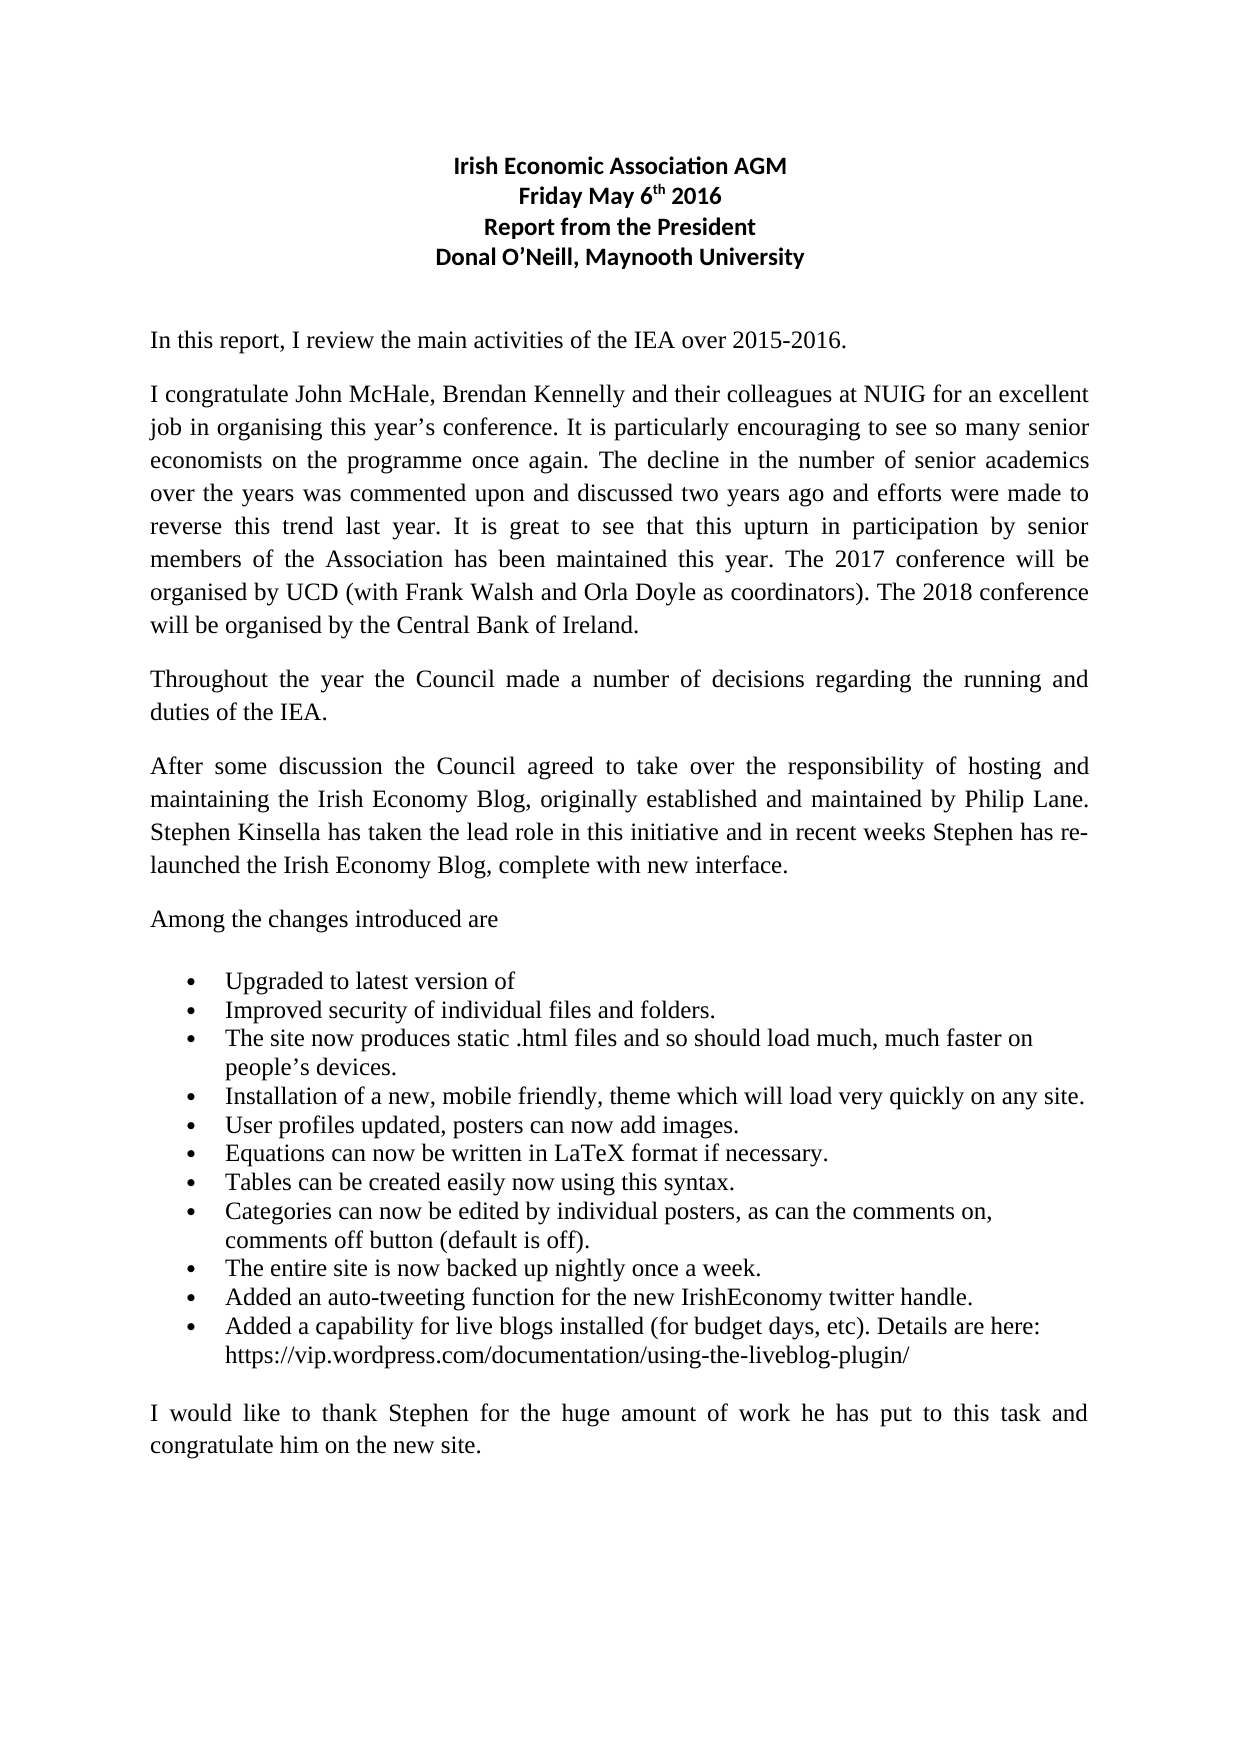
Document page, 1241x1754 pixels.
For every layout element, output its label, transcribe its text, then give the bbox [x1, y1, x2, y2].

list Installation of a new, mobile friendly, theme which will load very quickly on any site. [187, 1081, 1090, 1110]
list Upgraded to latest version of [187, 966, 1090, 995]
text I congratulate John McHale, Brendan Kennelly and their colleagues at NUIG for an excellent job in organising this year’s conference. It is particularly encouraging to see so many senior economists on the programme once again. The decline in the number of senior academics over the years was commented upon and discussed two years ago and efforts were made to reverse this trend last year. It is great to see that this upturn in participation by senior members of the Association has been maintained this year. The 2017 conference will be organised by UCD (with Frank Walsh and Orla Doyle as coordinators). The 2018 conference will be organised by the Central Bank of Ireland. [150, 379, 1090, 639]
text Donal O’Neill, Maynooth University [150, 242, 1090, 272]
list Equations can now be written in LaTeX format if necessary. [187, 1138, 1090, 1167]
list Added a capability for live blogs installed (for budget days, etc). Details are here: https://vip.wordpress.com/documentation/using-the-liveblog-plugin/ [187, 1311, 1090, 1368]
list The entire site is now backed up nightly once a week. [187, 1253, 1090, 1282]
text Friday May 6th 2016 [150, 181, 1090, 211]
list Categories can now be edited by individual posters, as can the comments on, comments off button (default is off). [187, 1196, 1090, 1253]
text I would like to thank Stephen for the huge amount of work he has put to this task and congratulate him on the new site. [150, 1398, 1090, 1459]
list User profiles updated, posters can now add images. [187, 1110, 1090, 1138]
list The site now produces static .html files and so should load much, much faster on people’s devices. [187, 1023, 1090, 1081]
list Tables can be created easily now using this syntax. [187, 1167, 1090, 1196]
text Throughout the year the Council made a number of decisions regarding the running and duties of the IEA. [150, 664, 1090, 726]
text After some discussion the Council agreed to take over the responsibility of hosting and maintaining the Irish Economy Blog, originally established and maintained by Philip Lane. Stephen Kinsella has taken the lead role in this initiative and in recent weeks Stephen has re-launched the Irish Economy Blog, complete with new interface. [150, 751, 1090, 879]
list Improved security of individual files and folders. [187, 995, 1090, 1023]
text Irish Economic Association AGM [150, 150, 1090, 181]
list Added an auto-tweeting function for the new IrishEconomy twitter handle. [187, 1282, 1090, 1311]
text In this report, I review the main activities of the IEA over 2015-2016. [150, 325, 1090, 354]
text Report from the President [150, 211, 1090, 242]
text Among the changes introduced are [150, 904, 1090, 932]
